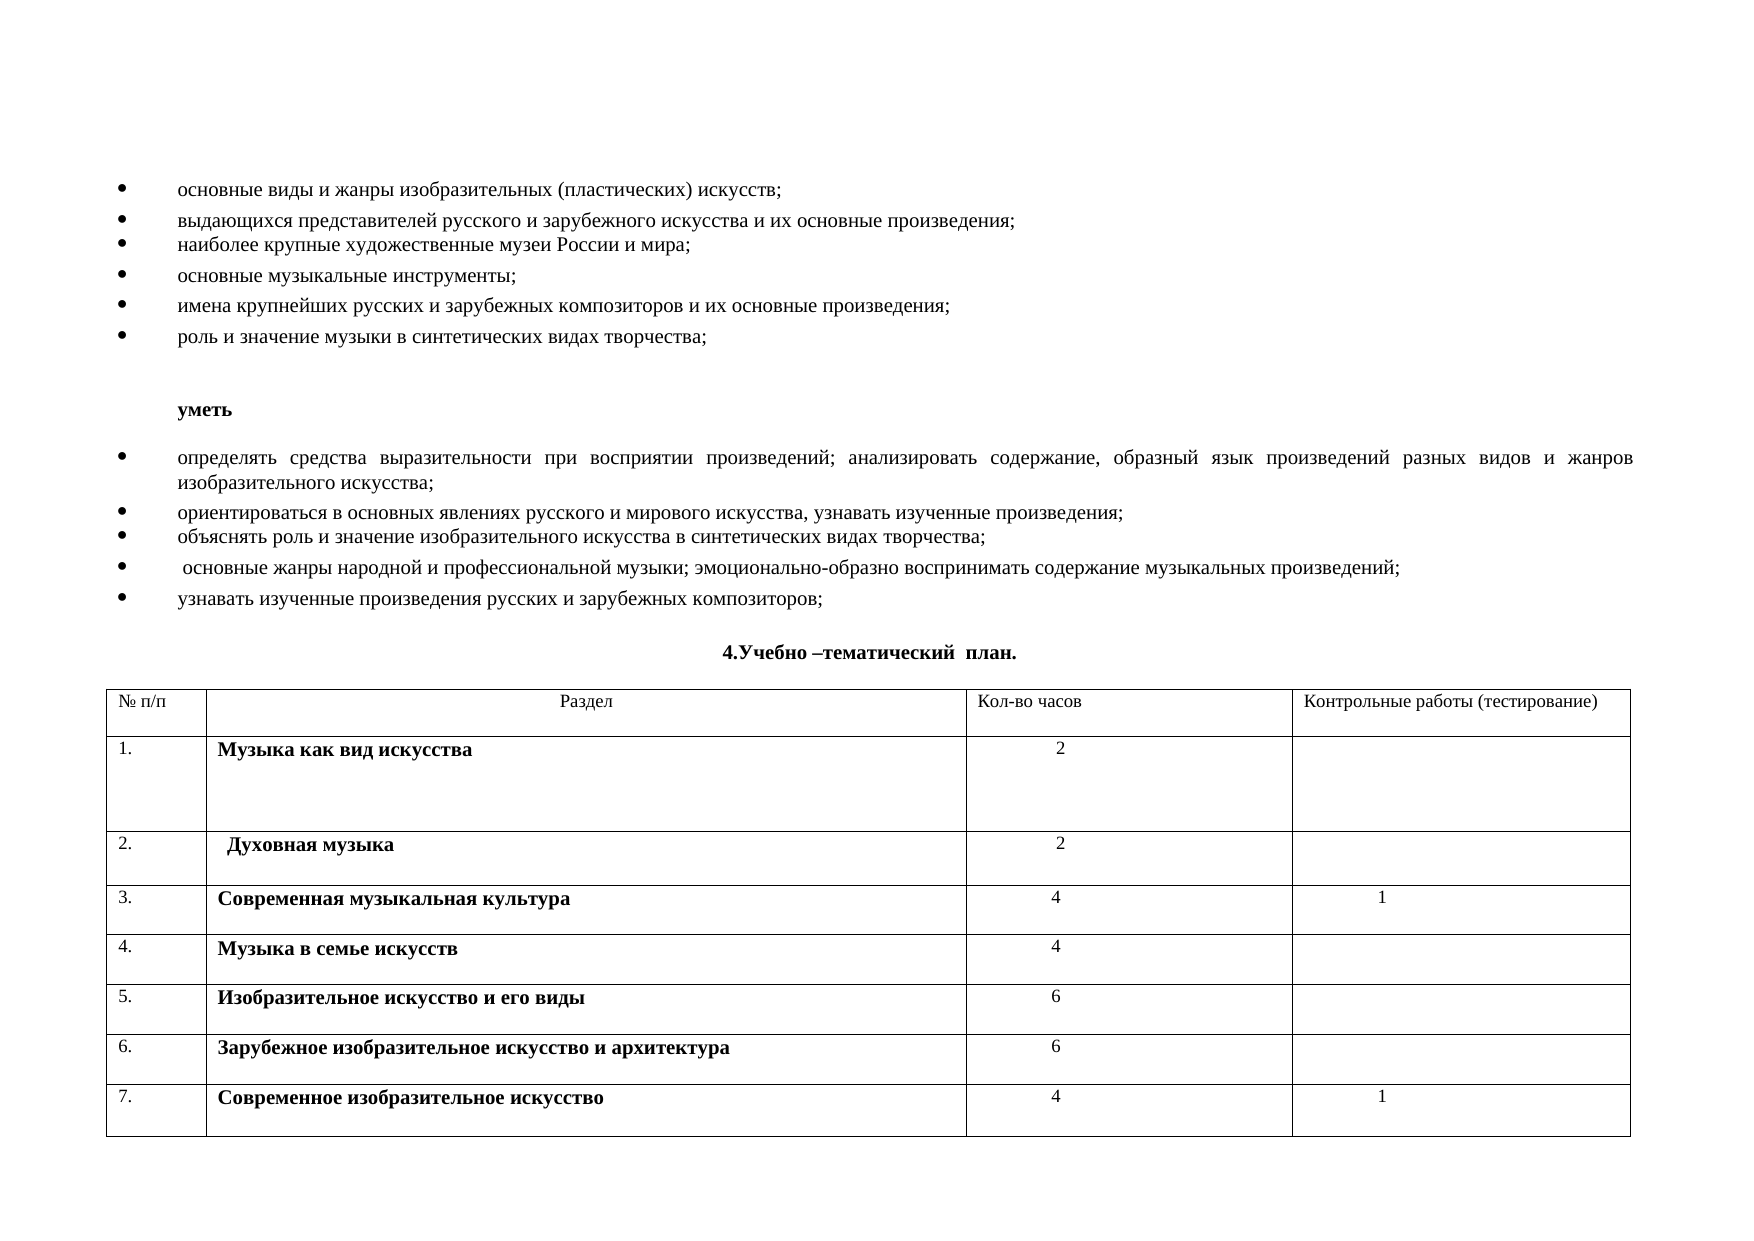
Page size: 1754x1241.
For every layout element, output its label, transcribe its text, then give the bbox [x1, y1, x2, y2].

table_header № п/п [107, 690, 206, 736]
text 4.Учебно –тематический план. [118, 640, 1636, 664]
list выдающихся представителей русского и зарубежного искусства и их основные произведения; [118, 208, 1636, 232]
table_header Раздел [207, 690, 966, 736]
table_cell [1293, 832, 1630, 884]
table_cell 5. [107, 985, 206, 1034]
table_cell Современная музыкальная культура [207, 886, 966, 934]
list основные жанры народной и профессиональной музыки; эмоционально-образно воспринимать содержание музыкальных произведений; [118, 555, 1636, 579]
table_cell 2. [107, 832, 206, 884]
list основные виды и жанры изобразительных (пластических) искусств; [118, 177, 1636, 202]
table_header Кол-во часов [967, 690, 1292, 736]
text уметь [118, 397, 1636, 421]
list определять средства выразительности при восприятии произведений; анализировать содержание, образный язык произведений разных видов и жанров изобразительного искусства; [118, 445, 1636, 494]
table_cell Духовная музыка [207, 832, 966, 884]
table_cell 6 [967, 1035, 1292, 1084]
table_cell 4 [967, 935, 1292, 984]
table_cell 7. [107, 1085, 206, 1136]
table_cell 4 [967, 886, 1292, 934]
table_cell 2 [967, 832, 1292, 884]
list объяснять роль и значение изобразительного искусства в синтетических видах творчества; [118, 524, 1636, 549]
table_cell [1293, 935, 1630, 984]
table_cell 1 [1293, 1085, 1630, 1136]
table_cell 1 [1293, 886, 1630, 934]
list узнавать изученные произведения русских и зарубежных композиторов; [118, 586, 1636, 610]
table_cell Современное изобразительное искусство [207, 1085, 966, 1136]
table_cell 4 [967, 1085, 1292, 1136]
table_cell 6. [107, 1035, 206, 1084]
table_cell 4. [107, 935, 206, 984]
list ориентироваться в основных явлениях русского и мирового искусства, узнавать изученные произведения; [118, 500, 1636, 524]
list наиболее крупные художественные музеи России и мира; [118, 232, 1636, 257]
table_cell [1293, 737, 1630, 831]
table_cell 6 [967, 985, 1292, 1034]
table_cell 1. [107, 737, 206, 831]
table_header Контрольные работы (тестирование) [1293, 690, 1630, 736]
table_cell [1293, 1035, 1630, 1084]
list роль и значение музыки в синтетических видах творчества; [118, 324, 1636, 348]
table_cell Музыка в семье искусств [207, 935, 966, 984]
table_cell [1293, 985, 1630, 1034]
list имена крупнейших русских и зарубежных композиторов и их основные произведения; [118, 293, 1636, 318]
table_cell 3. [107, 886, 206, 934]
table_cell Зарубежное изобразительное искусство и архитектура [207, 1035, 966, 1084]
table_cell Изобразительное искусство и его виды [207, 985, 966, 1034]
list основные музыкальные инструменты; [118, 263, 1636, 287]
table_cell 2 [967, 737, 1292, 831]
table_cell Музыка как вид искусства [207, 737, 966, 831]
